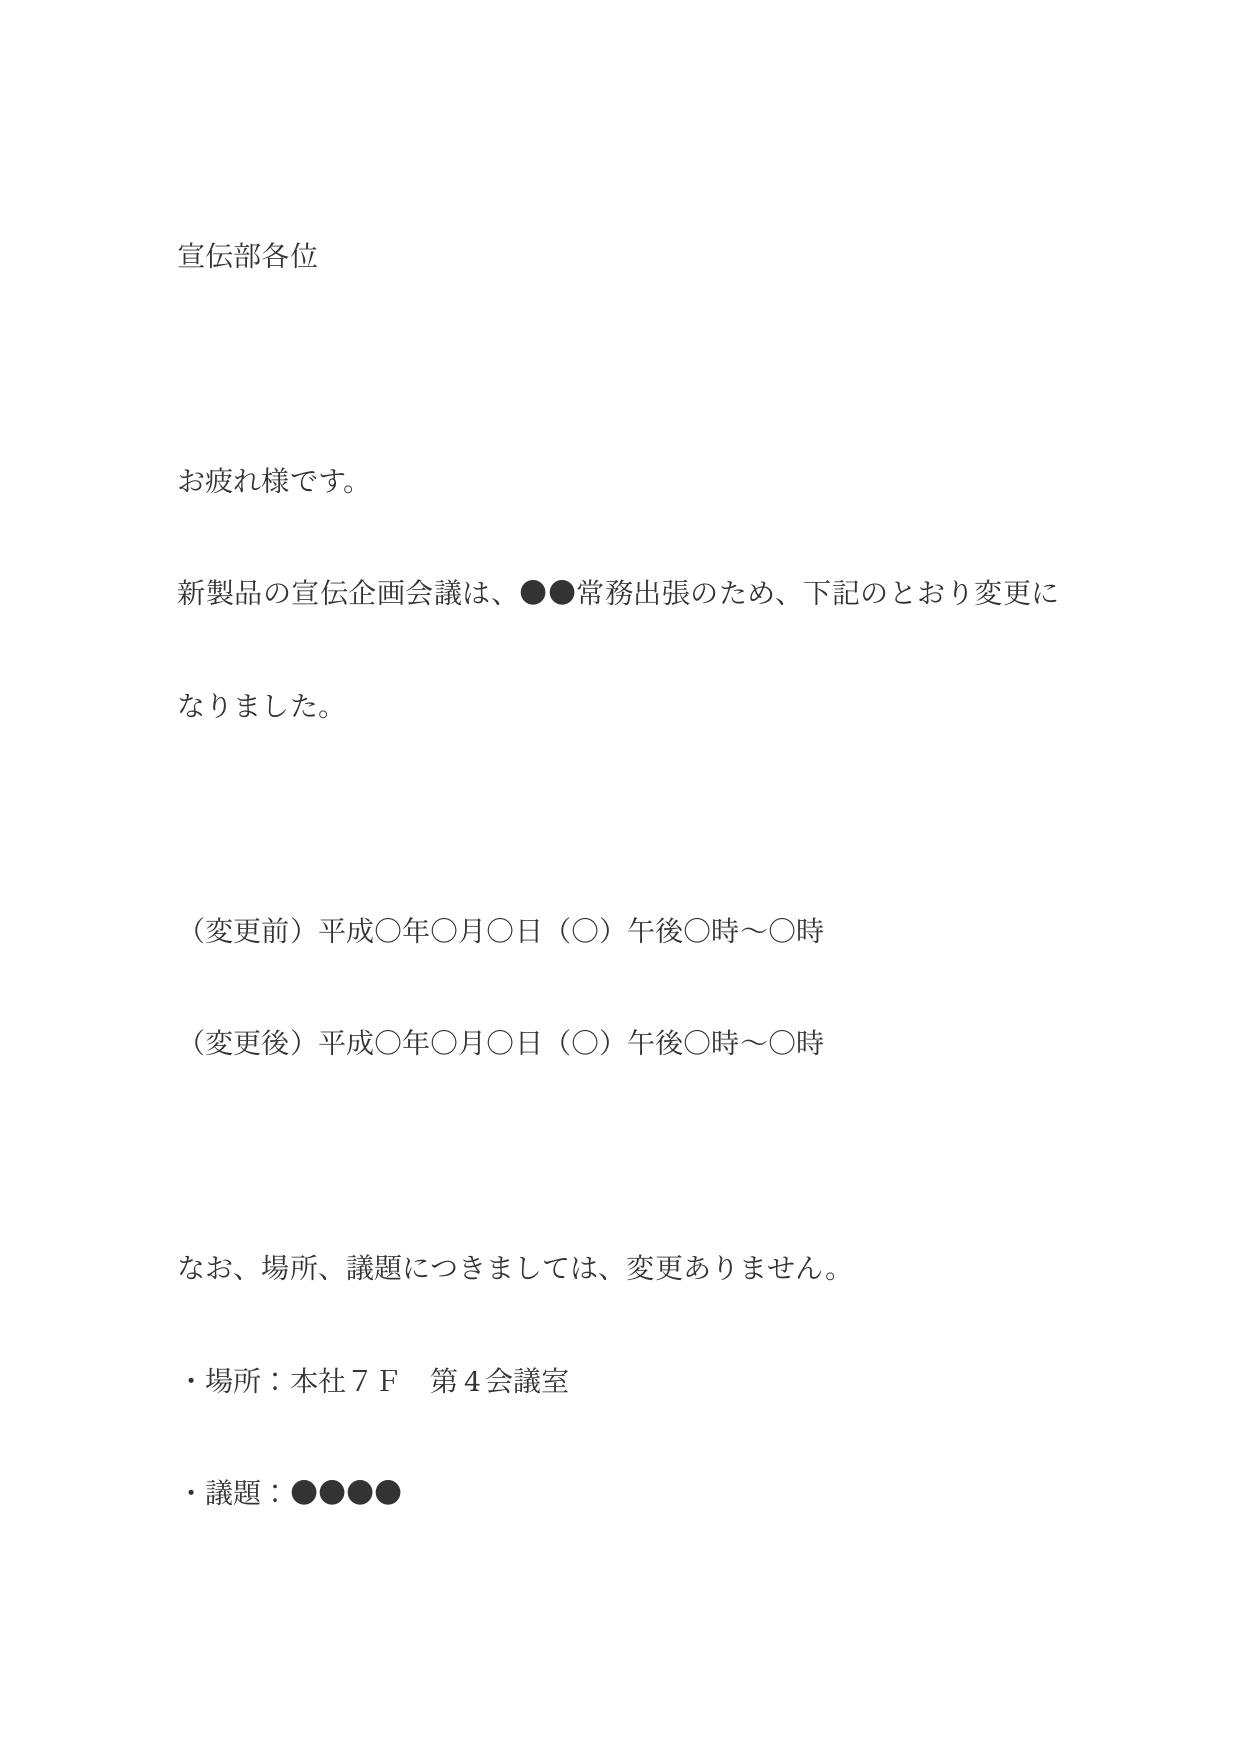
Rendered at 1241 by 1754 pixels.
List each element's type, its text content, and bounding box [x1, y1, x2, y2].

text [177, 612, 1063, 1529]
